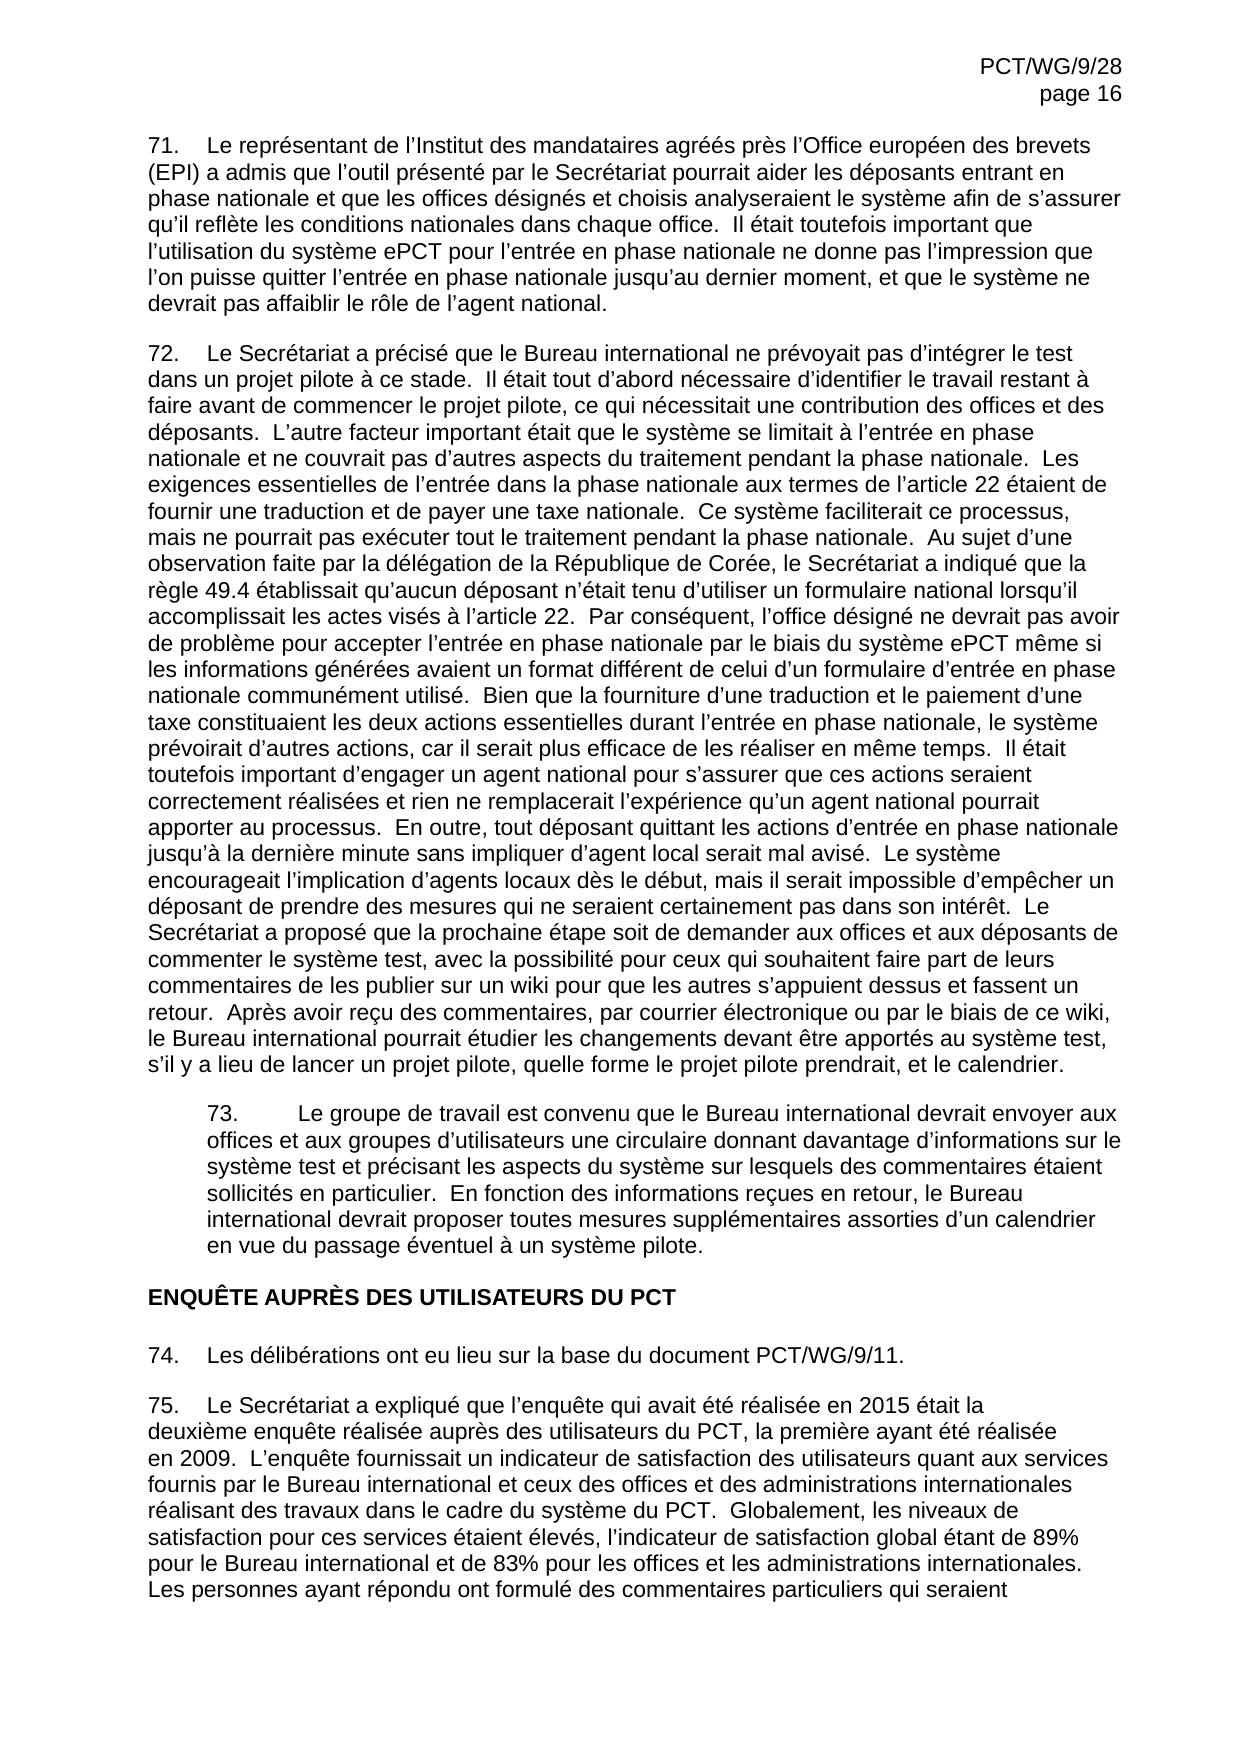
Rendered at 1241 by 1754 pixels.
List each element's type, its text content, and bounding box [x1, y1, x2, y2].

subtitle Enquête auprÈs des utilisateurs du PCT [148, 1283, 1122, 1310]
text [148, 1392, 1122, 1603]
text Le Secrétariat a précisé que le Bureau international ne prévoyait pas d’intégrer le test dans un projet pilote à ce stade. Il était tout d’abord nécessaire d’identifier le travail restant à faire avant de commencer le projet pilote, ce qui nécessitait une contribution des offices et des déposants. L’autre facteur important était que le système se limitait à l’entrée en phase nationale et ne couvrait pas d’autres aspects du traitement pendant la phase nationale. Les exigences essentielles de l’entrée dans la phase nationale aux termes de l’article 22 étaient de fournir une traduction et de payer une taxe nationale. Ce système faciliterait ce processus, mais ne pourrait pas exécuter tout le traitement pendant la phase nationale. Au sujet d’une observation faite par la délégation de la République de Corée, le Secrétariat a indiqué que la règle 49.4 établissait qu’aucun déposant n’était tenu d’utiliser un formulaire national lorsqu’il accomplissait les actes visés à l’article 22. Par conséquent, l’office désigné ne devrait pas avoir de problème pour accepter l’entrée en phase nationale par le biais du système ePCT même si les informations générées avaient un format différent de celui d’un formulaire d’entrée en phase nationale communément utilisé. Bien que la fourniture d’une traduction et le paiement d’une taxe constituaient les deux actions essentielles durant l’entrée en phase nationale, le système prévoirait d’autres actions, car il serait plus efficace de les réaliser en même temps. Il était toutefois important d’engager un agent national pour s’assurer que ces actions seraient correctement réalisées et rien ne remplacerait l’expérience qu’un agent national pourrait apporter au processus. En outre, tout déposant quittant les actions d’entrée en phase nationale jusqu’à la dernière minute sans impliquer d’agent local serait mal avisé. Le système encourageait l’implication d’agents locaux dès le début, mais il serait impossible d’empêcher un déposant de prendre des mesures qui ne seraient certainement pas dans son intérêt. Le Secrétariat a proposé que la prochaine étape soit de demander aux offices et aux déposants de commenter le système test, avec la possibilité pour ceux qui souhaitent faire part de leurs commentaires de les publier sur un wiki pour que les autres s’appuient dessus et fassent un retour. Après avoir reçu des commentaires, par courrier électronique ou par le biais de ce wiki, le Bureau international pourrait étudier les changements devant être apportés au système test, s’il y a lieu de lancer un projet pilote, quelle forme le projet pilote prendrait, et le calendrier. [148, 339, 1122, 1077]
text Les délibérations ont eu lieu sur la base du document PCT/WG/9/11. [148, 1342, 1122, 1369]
text Le groupe de travail est convenu que le Bureau international devrait envoyer aux offices et aux groupes d’utilisateurs une circulaire donnant davantage d’informations sur le système test et précisant les aspects du système sur lesquels des commentaires étaient sollicités en particulier. En fonction des informations reçues en retour, le Bureau international devrait proposer toutes mesures supplémentaires assorties d’un calendrier en vue du passage éventuel à un système pilote. [207, 1100, 1122, 1258]
text Le représentant de l’Institut des mandataires agréés près l’Office européen des brevets (EPI) a admis que l’outil présenté par le Secrétariat pourrait aider les déposants entrant en phase nationale et que les offices désignés et choisis analyseraient le système afin de s’assurer qu’il reflète les conditions nationales dans chaque office. Il était toutefois important que l’utilisation du système ePCT pour l’entrée en phase nationale ne donne pas l’impression que l’on puisse quitter l’entrée en phase nationale jusqu’au dernier moment, et que le système ne devrait pas affaiblir le rôle de l’agent national. [148, 132, 1122, 317]
